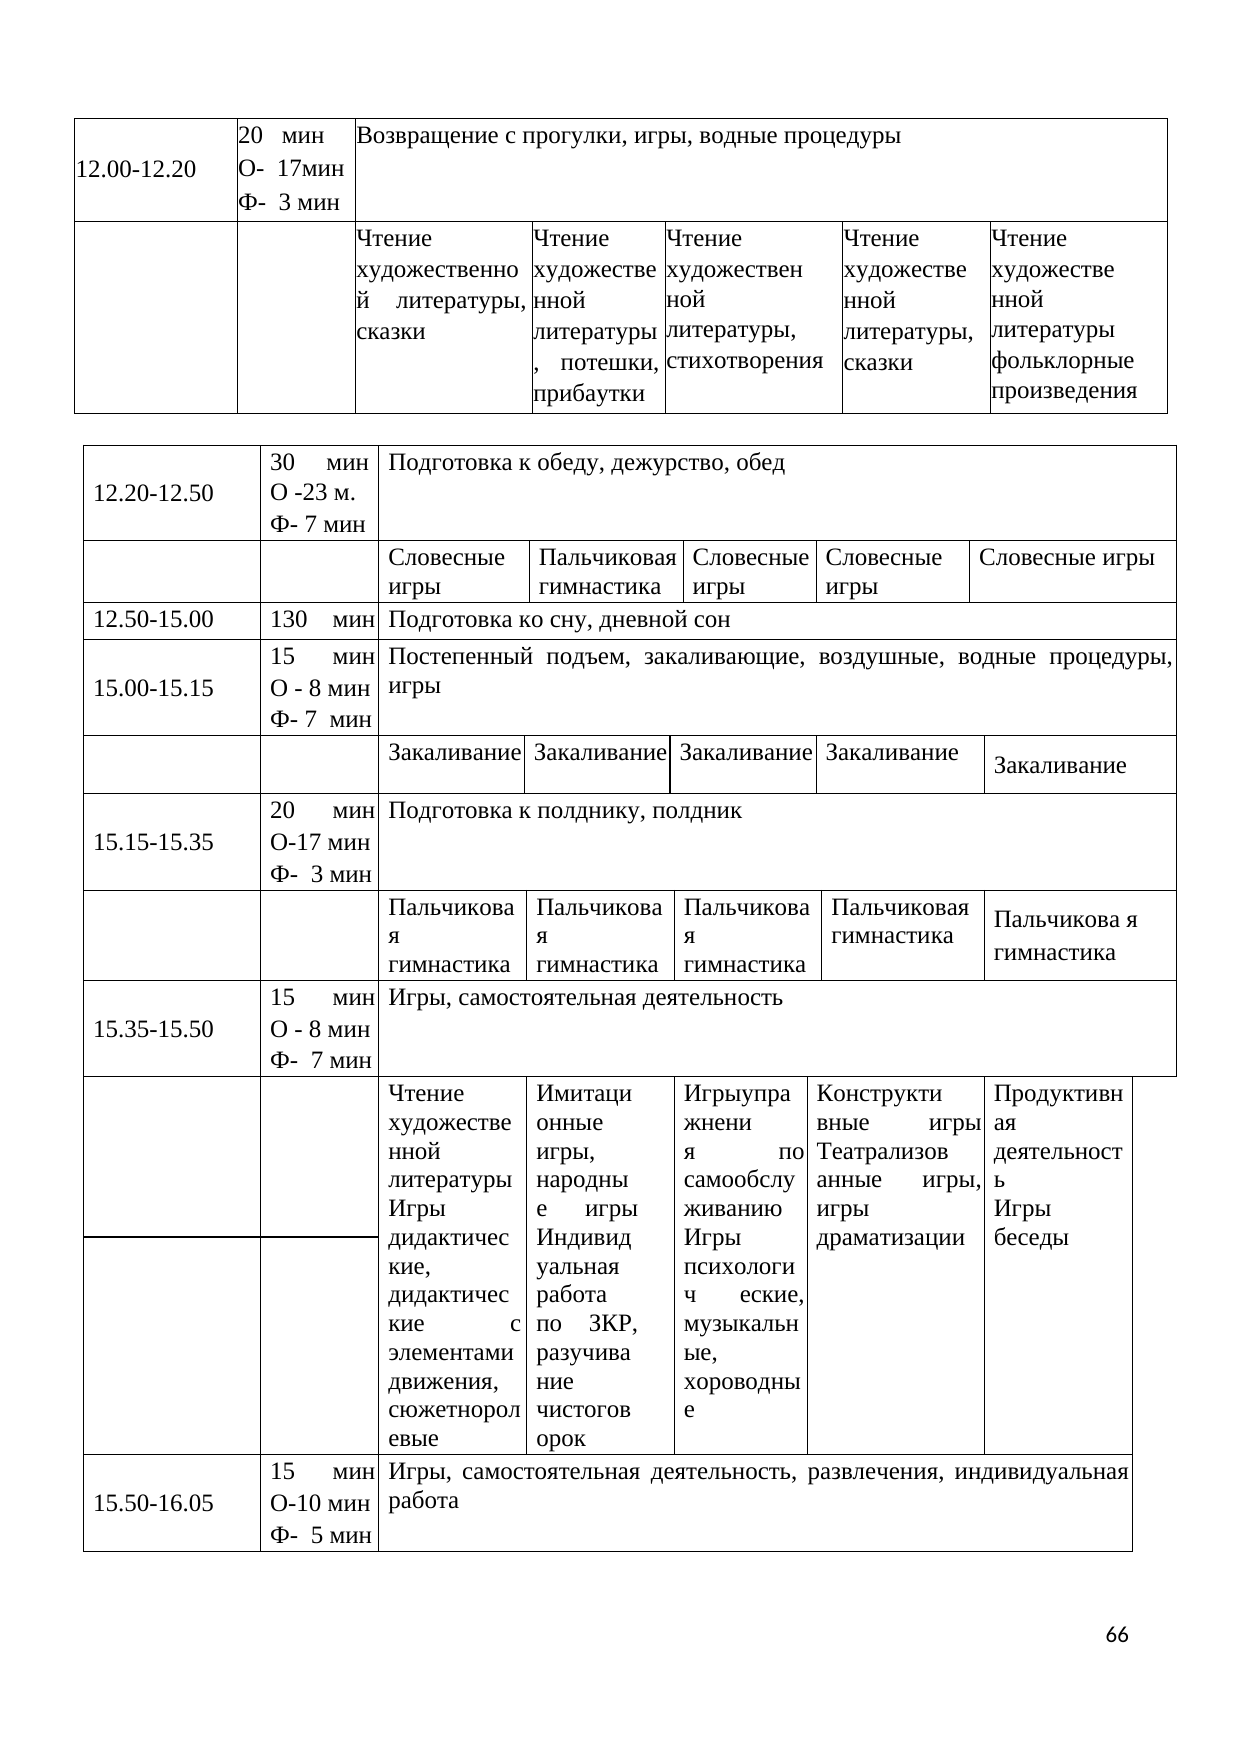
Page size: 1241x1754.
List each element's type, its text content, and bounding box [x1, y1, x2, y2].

table_header 30 мин О -23 м. Ф- 7 мин [261, 446, 378, 540]
table_cell [261, 1238, 378, 1454]
table_cell Постепенный подъем, закаливающие, воздушные, водные процедуры, игры [379, 640, 1176, 735]
table_cell 15.00-15.15 [84, 640, 260, 735]
table_cell 15.15-15.35 [84, 794, 260, 890]
table_cell Словесные игры [817, 541, 969, 602]
table_cell Пальчиковая гимнастика [822, 891, 984, 980]
table_cell 15 мин О - 8 мин Ф- 7 мин [261, 640, 378, 735]
table_cell Чтение художественной литературы, потешки, прибаутки [533, 222, 665, 412]
table_cell Подготовка ко сну, дневной сон [379, 603, 1176, 639]
table_cell Закаливание [379, 736, 524, 793]
table_cell Возвращение с прогулки, игры, водные процедуры [356, 119, 1167, 221]
table_cell 20 мин О-17 мин Ф- 3 мин [261, 794, 378, 890]
table_cell Пальчиковая гимнастика [379, 891, 526, 980]
table_cell Продуктивная деятельность Игры беседы [985, 1077, 1132, 1454]
table_cell [84, 1238, 260, 1454]
table_cell [84, 1077, 260, 1236]
table_cell Чтение художествен ной литературы, стихотворения [666, 222, 842, 412]
table_cell Пальчиковая гимнастика [675, 891, 821, 980]
table_cell Словесные игры [379, 541, 529, 602]
table_cell Чтение художестве нной литературы фольклорные произведения [991, 222, 1167, 412]
table_cell Подготовка к полднику, полдник [379, 794, 1176, 890]
table_header Подготовка к обеду, дежурство, обед [379, 446, 1176, 540]
table_header 12.20-12.50 [84, 446, 260, 540]
table_cell Игры, самостоятельная деятельность [379, 981, 1176, 1076]
table_cell 130 мин [261, 603, 378, 639]
table_cell Пальчиковая гимнастика [530, 541, 683, 602]
table_cell Словесные игры [970, 541, 1176, 602]
table_cell [75, 222, 237, 412]
table_cell [84, 541, 260, 602]
table_cell Пальчикова я гимнастика [985, 891, 1176, 980]
table_cell [84, 891, 260, 980]
table_cell Словесные игры [684, 541, 816, 602]
table_cell Закаливание [985, 736, 1176, 793]
table_cell Конструкти вные игры Театрализов анные игры, игры драматизации [808, 1077, 984, 1454]
table_cell 15 мин О-10 мин Ф- 5 мин [261, 1455, 378, 1551]
table_cell Закаливание [525, 736, 669, 793]
table_cell [261, 1077, 378, 1236]
table_cell Пальчиковая гимнастика [527, 891, 674, 980]
table_cell [261, 736, 378, 793]
table_cell 12.50-15.00 [84, 603, 260, 639]
table_cell Чтение художестве нной литературы, сказки [843, 222, 990, 412]
table_cell 15.50-16.05 [84, 1455, 260, 1551]
table_cell [238, 222, 355, 412]
table_cell Имитационные игры, народные игры Индивидуальная работа по ЗКР, разучивание чистоговорок [527, 1077, 674, 1454]
table_cell Чтение художественно й литературы, сказки [356, 222, 532, 412]
table_cell 15 мин О - 8 мин Ф- 7 мин [261, 981, 378, 1076]
table_cell Закаливание [817, 736, 984, 793]
table_cell 20 мин О- 17мин Ф- 3 мин [238, 119, 355, 221]
table_cell Закаливание [671, 736, 816, 793]
table_cell Чтение художественной литературы Игры дидактические, дидактические с элементами движения, сюжетноролевые [379, 1077, 526, 1454]
table_cell [261, 541, 378, 602]
table_cell [261, 891, 378, 980]
table_cell 12.00-12.20 [75, 119, 237, 221]
table_cell Игрыупражнени я по самообслу живанию Игры психологич еские, музыкальн ые, хороводные [675, 1077, 807, 1454]
table_cell 15.35-15.50 [84, 981, 260, 1076]
table_cell Игры, самостоятельная деятельность, развлечения, индивидуальная работа [379, 1455, 1132, 1551]
table_cell [84, 736, 260, 793]
